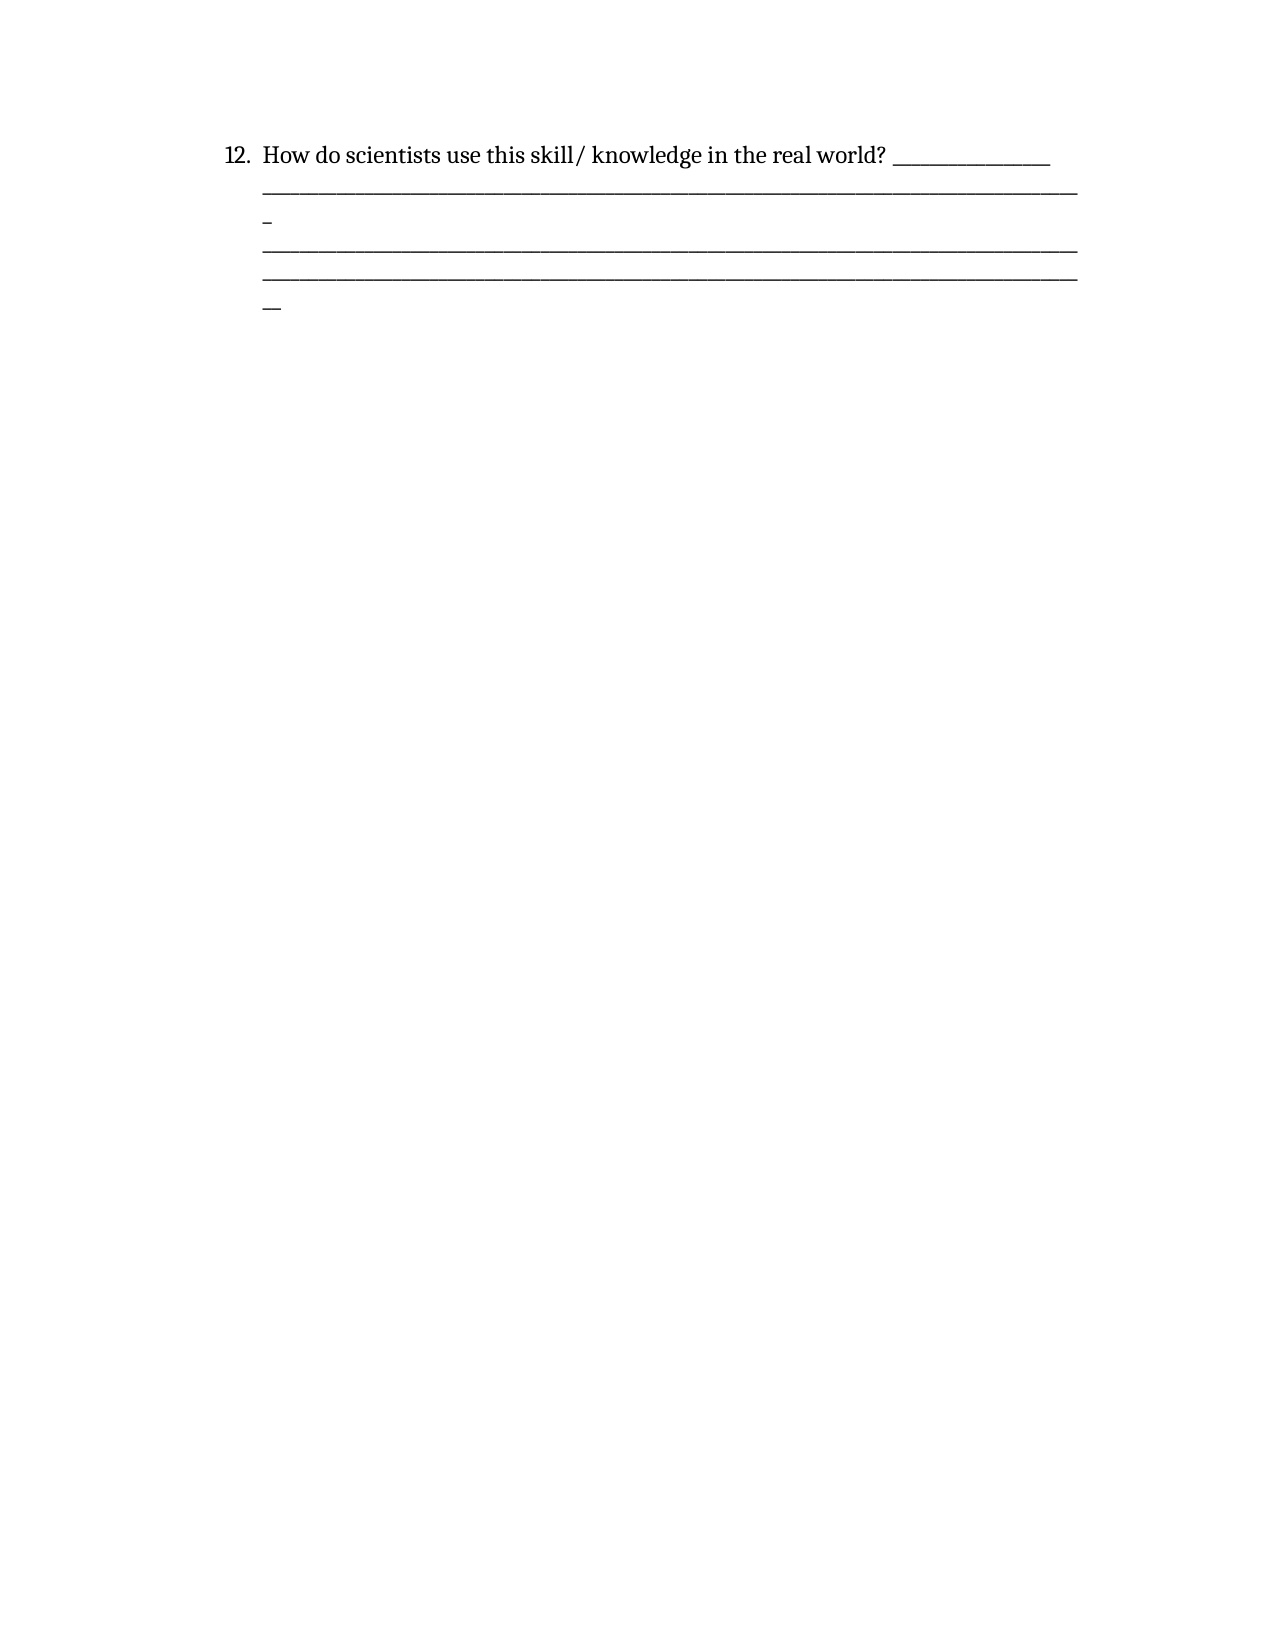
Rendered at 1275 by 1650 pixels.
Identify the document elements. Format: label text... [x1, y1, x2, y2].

list How do scientists use this skill/ knowledge in the real world? _________________ _________________________________________________________________________________________ __________________________________________________________________________________________________________________________________________________________________________________ [225, 141, 1087, 314]
